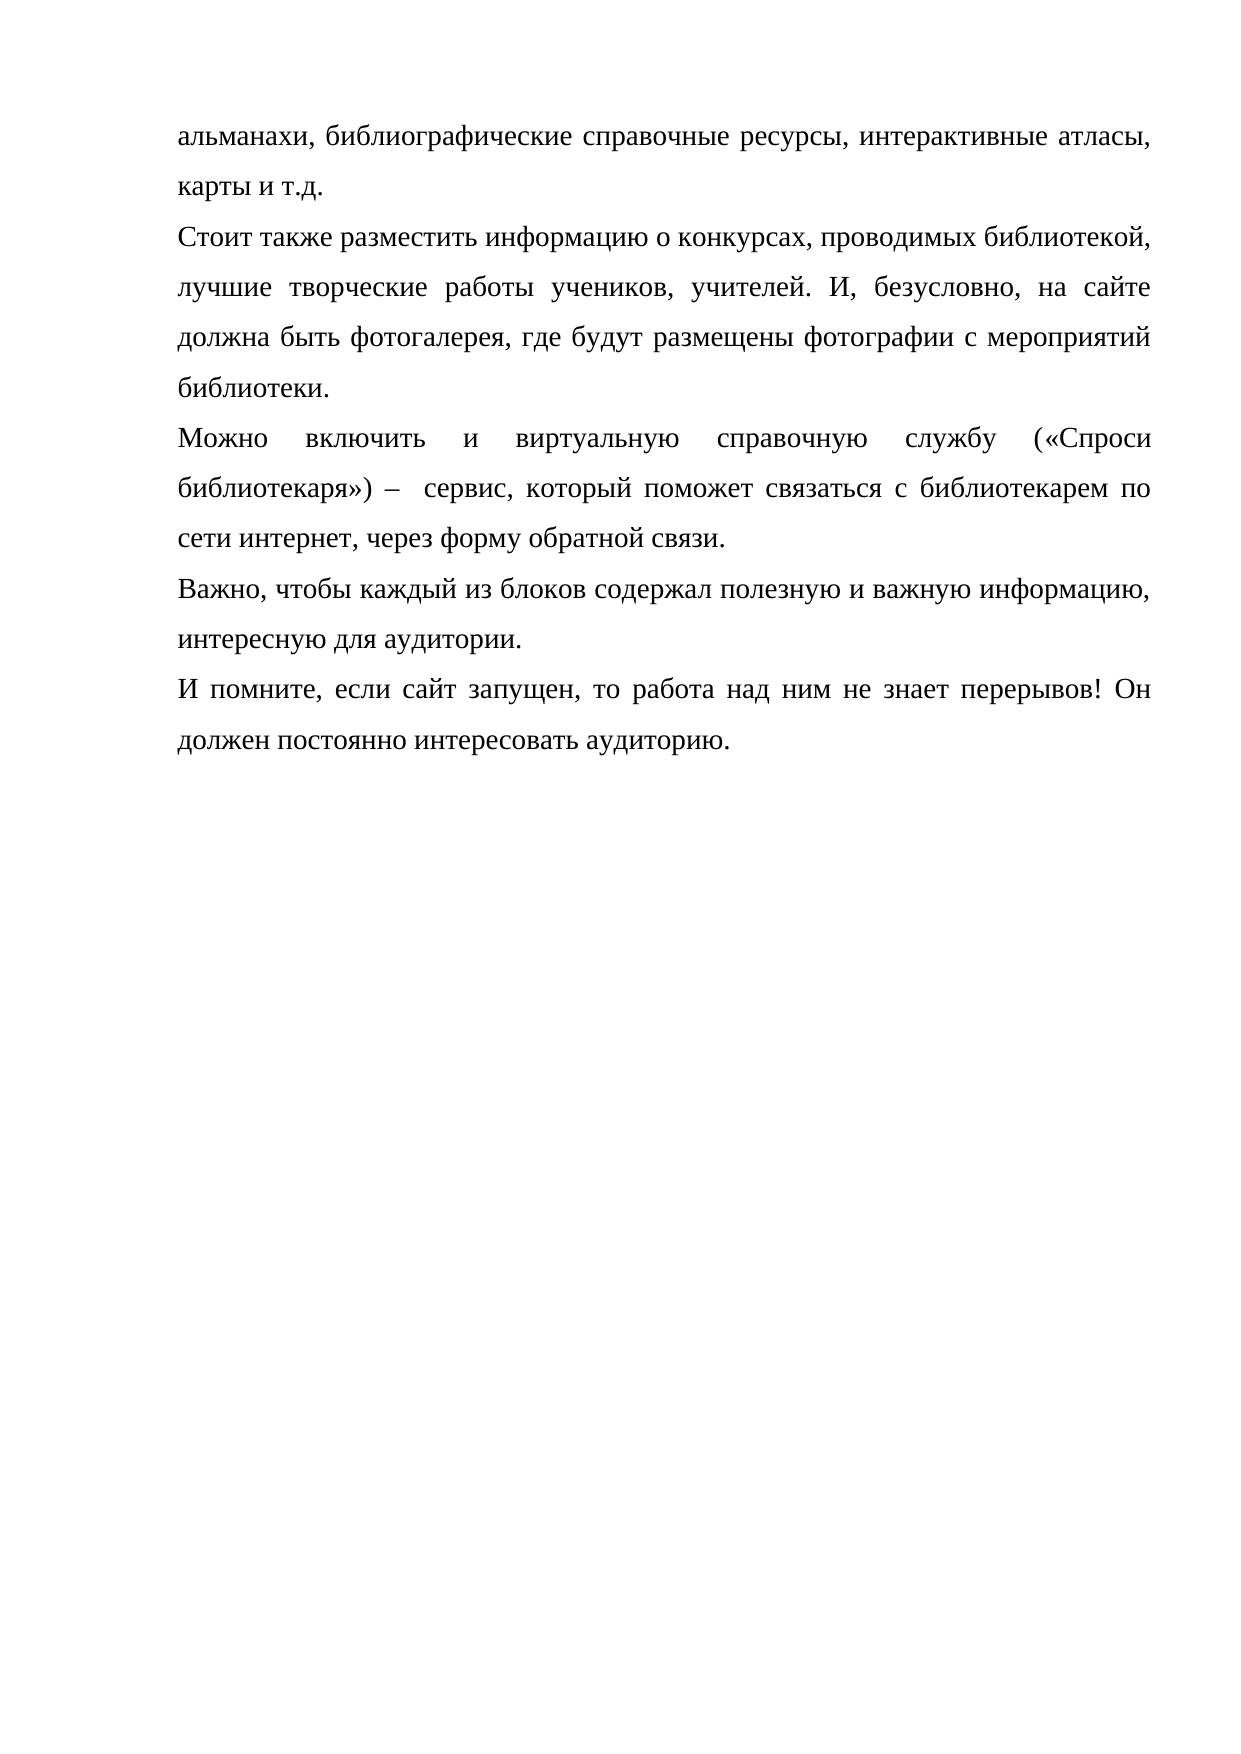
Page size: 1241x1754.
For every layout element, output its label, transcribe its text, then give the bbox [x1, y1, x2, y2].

text Стоит также разместить информацию о конкурсах, проводимых библиотекой, лучшие творческие работы учеников, учителей. И, безусловно, на сайте должна быть фотогалерея, где будут размещены фотографии с мероприятий библиотеки. [177, 219, 1152, 403]
text Важно, чтобы каждый из блоков содержал полезную и важную информацию, интересную для аудитории. [177, 571, 1152, 655]
text И помните, если сайт запущен, то работа над ним не знает перерывов! Он должен постоянно интересовать аудиторию. [177, 672, 1152, 755]
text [177, 118, 1152, 202]
text Можно включить и виртуальную справочную службу («Спроси библиотекаря») – сервис, который поможет связаться с библиотекарем по сети интернет, через форму обратной связи. [177, 420, 1152, 554]
